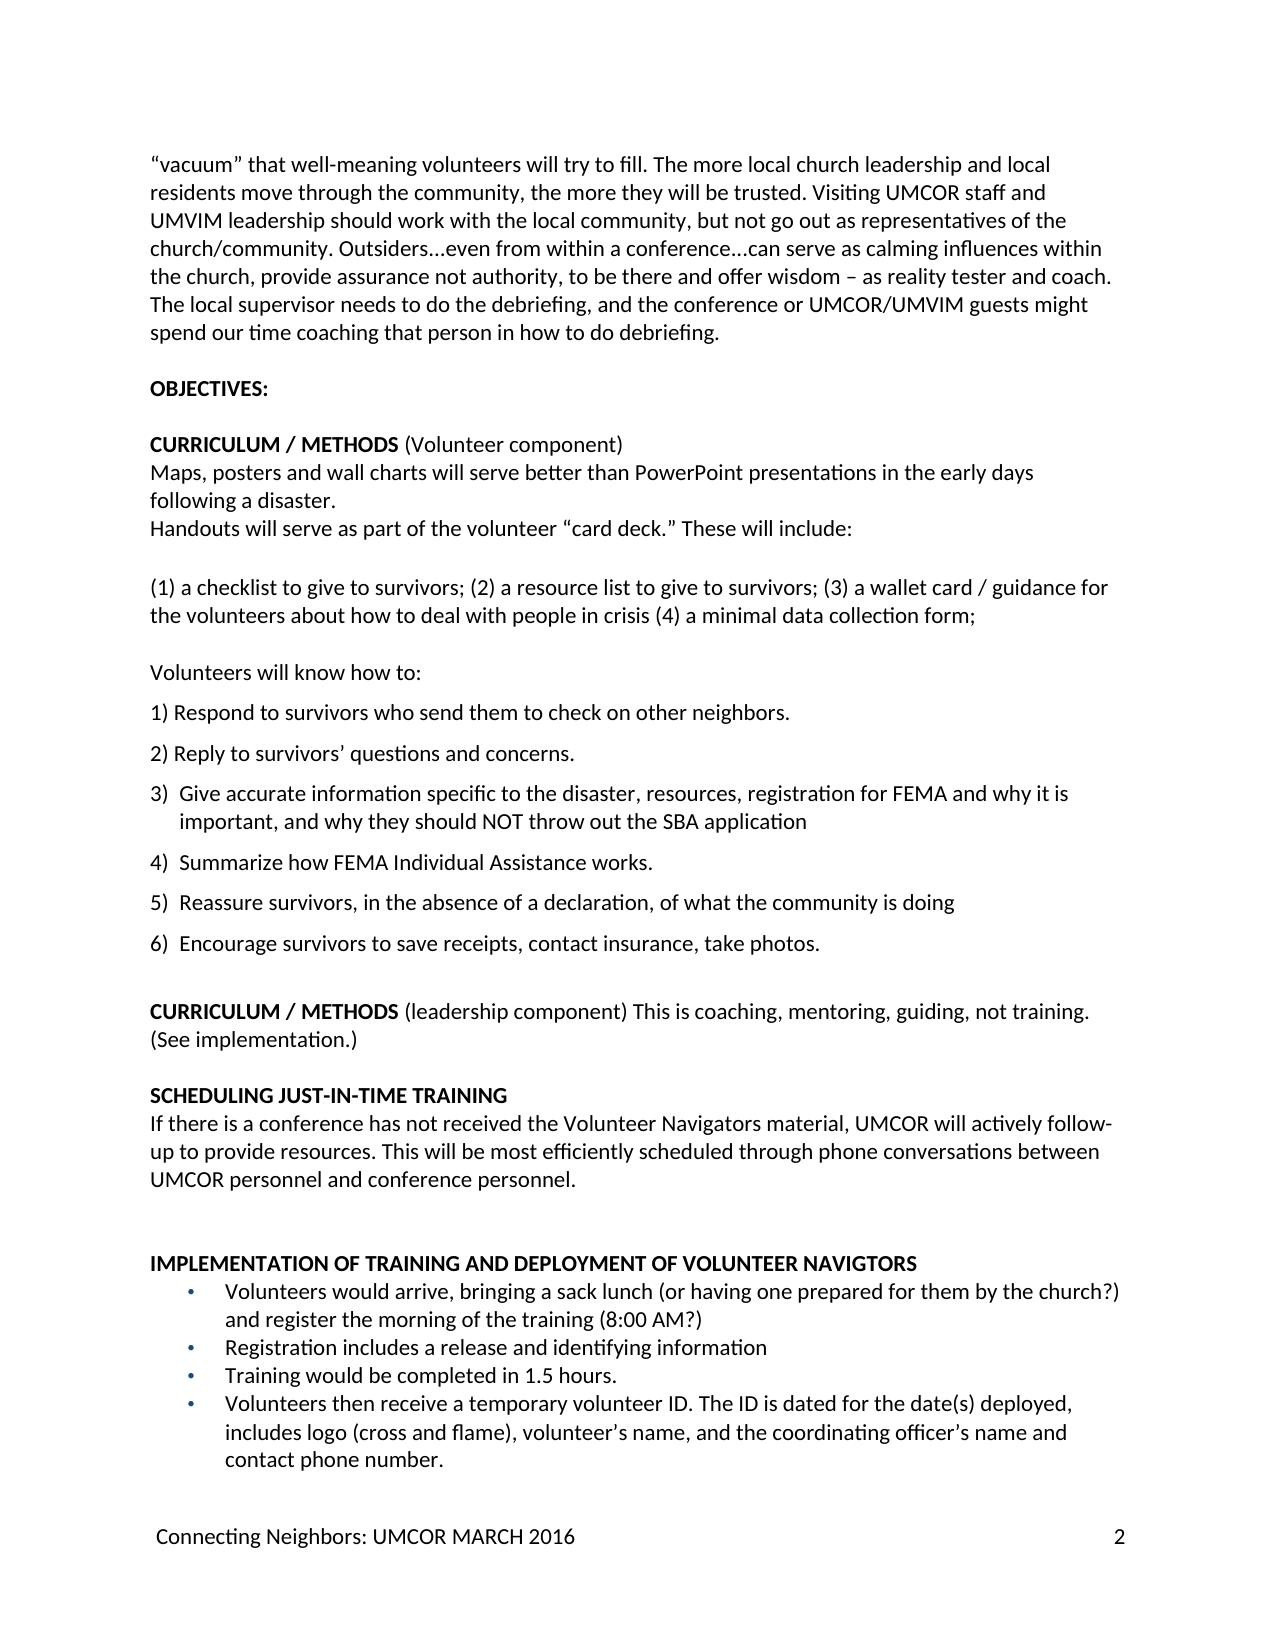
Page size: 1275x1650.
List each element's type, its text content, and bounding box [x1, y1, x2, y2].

text SCHEDULING JUST-IN-TIME TRAINING [150, 1081, 1125, 1109]
list Volunteers then receive a temporary volunteer ID. The ID is dated for the date(s) deployed, includes logo (cross and flame), volunteer’s name, and the coordinating officer’s name and contact phone number. [187, 1389, 1125, 1474]
list Registration includes a release and identifying information [187, 1333, 1125, 1362]
text 1) Respond to survivors who send them to check on other neighbors. [150, 698, 1125, 726]
text OBJECTIVES: [150, 374, 1125, 402]
text Volunteers will know how to: [150, 658, 1125, 686]
list Training would be completed in 1.5 hours. [187, 1362, 1125, 1389]
text Handouts will serve as part of the volunteer “card deck.” These will include: [150, 514, 1125, 542]
list Reassure survivors, in the absence of a declaration, of what the community is doing [150, 888, 1125, 916]
list Give accurate information specific to the disaster, resources, registration for FEMA and why it is important, and why they should NOT throw out the SBA application [150, 779, 1125, 835]
text (1) a checklist to give to survivors; (2) a resource list to give to survivors; (3) a wallet card / guidance for the volunteers about how to deal with people in crisis (4) a minimal data collection form; [150, 542, 1125, 629]
text If there is a conference has not received the Volunteer Navigators material, UMCOR will actively follow-up to provide resources. This will be most efficiently scheduled through phone conversations between UMCOR personnel and conference personnel. [150, 1109, 1125, 1193]
list Summarize how FEMA Individual Assistance works. [150, 848, 1125, 876]
text IMPLEMENTATION OF TRAINING AND DEPLOYMENT OF VOLUNTEER NAVIGTORS [150, 1249, 1125, 1277]
text CURRICULUM / METHODS (leadership component) This is coaching, mentoring, guiding, not training. (See implementation.) [150, 997, 1125, 1053]
text Maps, posters and wall charts will serve better than PowerPoint presentations in the early days following a disaster. [150, 458, 1125, 514]
text CURRICULUM / METHODS (Volunteer component) [150, 430, 1125, 458]
list Volunteers would arrive, bringing a sack lunch (or having one prepared for them by the church?) and register the morning of the training (8:00 AM?) [187, 1277, 1125, 1333]
list Encourage survivors to save receipts, contact insurance, take photos. [150, 929, 1125, 957]
text 2) Reply to survivors’ questions and concerns. [150, 739, 1125, 767]
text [150, 150, 1125, 346]
